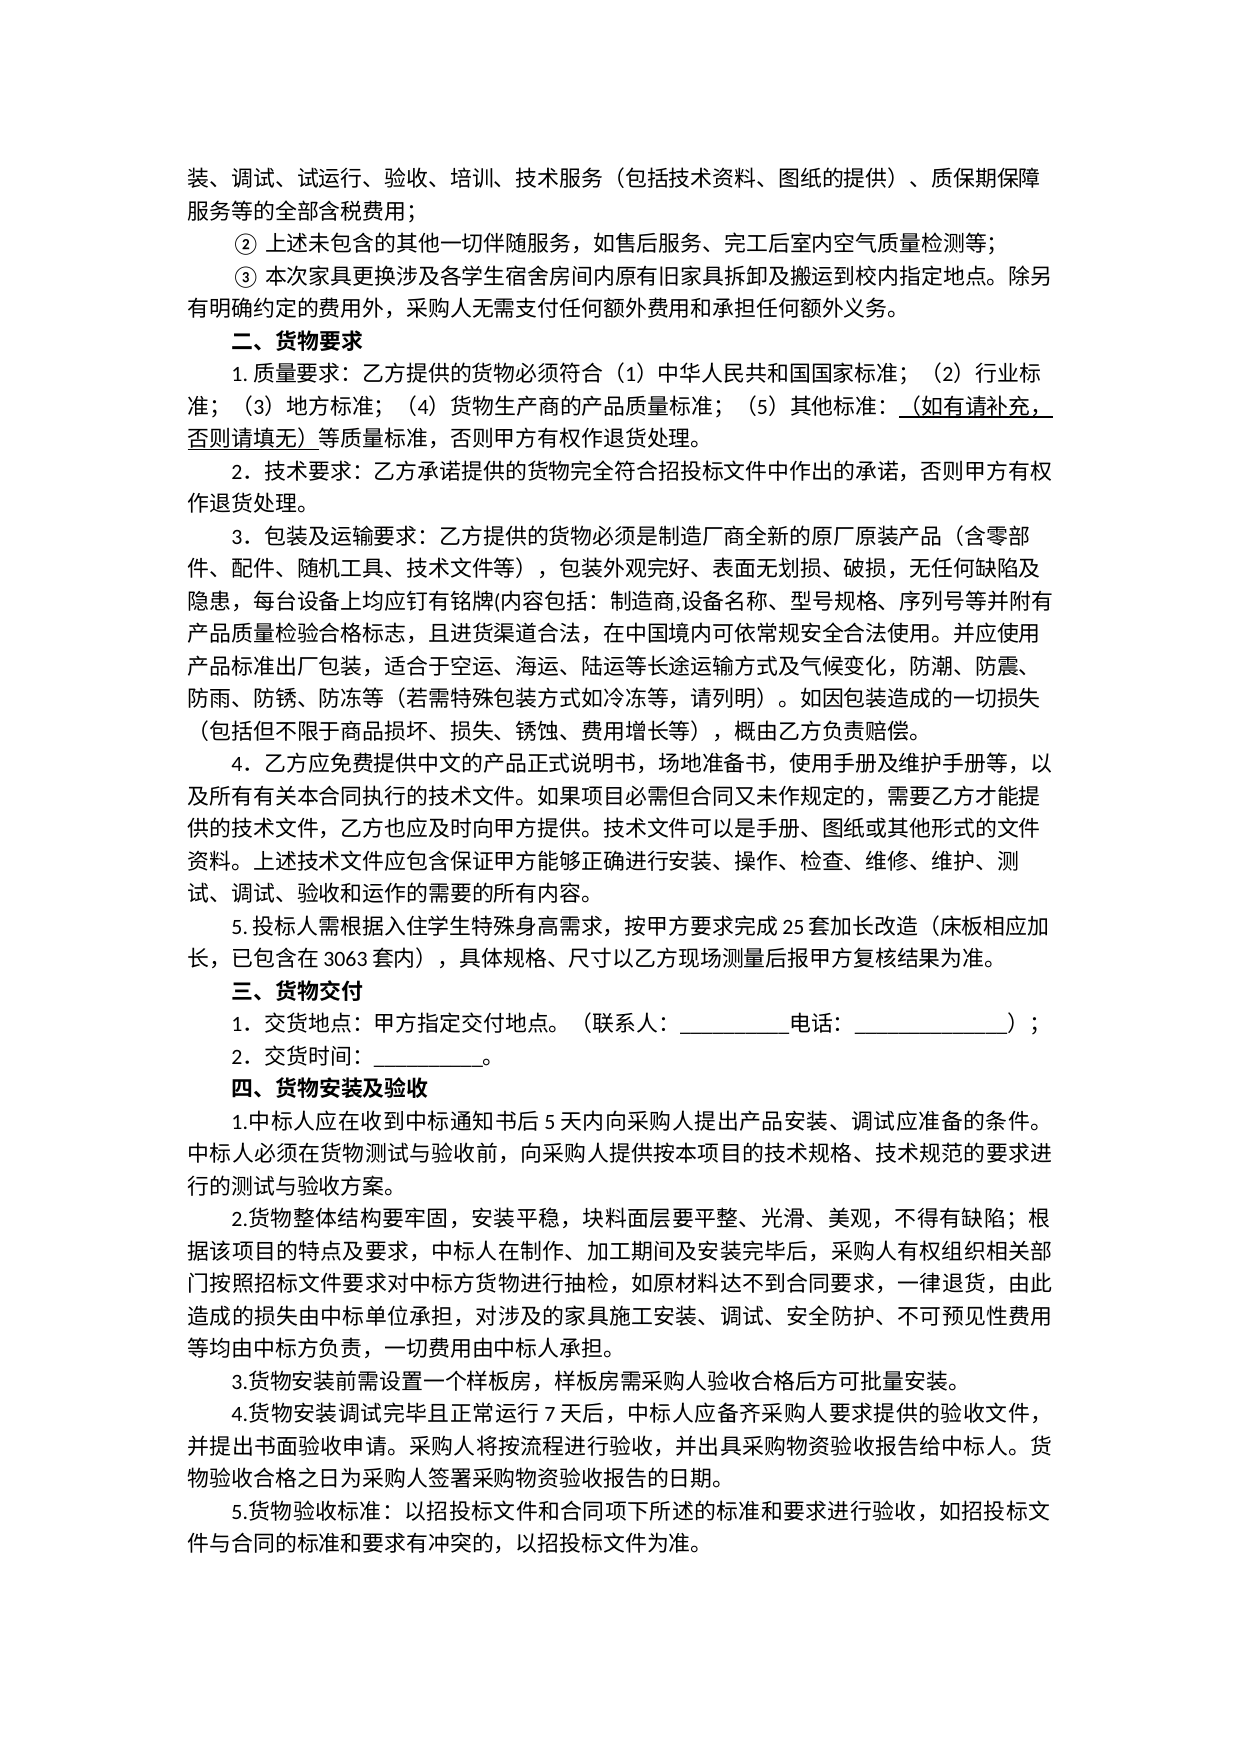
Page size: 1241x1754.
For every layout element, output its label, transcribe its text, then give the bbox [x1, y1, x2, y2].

text 5.货物验收标准：以招投标文件和合同项下所述的标准和要求进行验收，如招投标文件与合同的标准和要求有冲突的，以招投标文件为准。 [187, 1494, 1053, 1559]
text 4.货物安装调试完毕且正常运行7天后，中标人应备齐采购人要求提供的验收文件，并提出书面验收申请。采购人将按流程进行验收，并出具采购物资验收报告给中标人。货物验收合格之日为采购人签署采购物资验收报告的日期。 [187, 1397, 1053, 1494]
text 2．交货时间：__________。 [187, 1039, 1053, 1072]
text 3.货物安装前需设置一个样板房，样板房需采购人验收合格后方可批量安装。 [187, 1364, 1053, 1397]
text 2.货物整体结构要牢固，安装平稳，块料面层要平整、光滑、美观，不得有缺陷；根据该项目的特点及要求，中标人在制作、加工期间及安装完毕后，采购人有权组织相关部门按照招标文件要求对中标方货物进行抽检，如原材料达不到合同要求，一律退货，由此造成的损失由中标单位承担，对涉及的家具施工安装、调试、安全防护、不可预见性费用等均由中标方负责，一切费用由中标人承担。 [187, 1202, 1053, 1364]
text 3．包装及运输要求：乙方提供的货物必须是制造厂商全新的原厂原装产品（含零部件、配件、随机工具、技术文件等），包装外观完好、表面无划损、破损，无任何缺陷及隐患，每台设备上均应钉有铭牌(内容包括：制造商,设备名称、型号规格、序列号等并附有产品质量检验合格标志，且进货渠道合法，在中国境内可依常规安全合法使用。并应使用产品标准出厂包装，适合于空运、海运、陆运等长途运输方式及气候变化，防潮、防震、防雨、防锈、防冻等（若需特殊包装方式如冷冻等，请列明）。如因包装造成的一切损失（包括但不限于商品损坏、损失、锈蚀、费用增长等），概由乙方负责赔偿。 [187, 519, 1053, 747]
text ③本次家具更换涉及各学生宿舍房间内原有旧家具拆卸及搬运到校内指定地点。除另有明确约定的费用外，采购人无需支付任何额外费用和承担任何额外义务。 [187, 259, 1053, 324]
text 1．交货地点：甲方指定交付地点。（联系人：__________电话：______________）； [187, 1007, 1053, 1039]
text ②上述未包含的其他一切伴随服务，如售后服务、完工后室内空气质量检测等； [187, 227, 1053, 259]
text 5. 投标人需根据入住学生特殊身高需求，按甲方要求完成25套加长改造（床板相应加长，已包含在3063套内），具体规格、尺寸以乙方现场测量后报甲方复核结果为准。 [187, 909, 1053, 974]
text 三、货物交付 [187, 974, 1053, 1007]
text 四、货物安装及验收 [187, 1072, 1053, 1104]
text 1. 质量要求：乙方提供的货物必须符合（1）中华人民共和国国家标准；（2）行业标准；（3）地方标准；（4）货物生产商的产品质量标准；（5）其他标准：（如有请补充，否则请填无）等质量标准，否则甲方有权作退货处理。 [187, 357, 1053, 454]
text 1.中标人应在收到中标通知书后5天内向采购人提出产品安装、调试应准备的条件。中标人必须在货物测试与验收前，向采购人提供按本项目的技术规格、技术规范的要求进行的测试与验收方案。 [187, 1104, 1053, 1202]
text 4．乙方应免费提供中文的产品正式说明书，场地准备书，使用手册及维护手册等，以及所有有关本合同执行的技术文件。如果项目必需但合同又未作规定的，需要乙方才能提供的技术文件，乙方也应及时向甲方提供。技术文件可以是手册、图纸或其他形式的文件资料。上述技术文件应包含保证甲方能够正确进行安装、操作、检查、维修、维护、测试、调试、验收和运作的需要的所有内容。 [187, 747, 1053, 909]
text 2．技术要求：乙方承诺提供的货物完全符合招投标文件中作出的承诺，否则甲方有权作退货处理。 [187, 454, 1053, 519]
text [187, 162, 1053, 227]
text 二、货物要求 [187, 324, 1053, 357]
